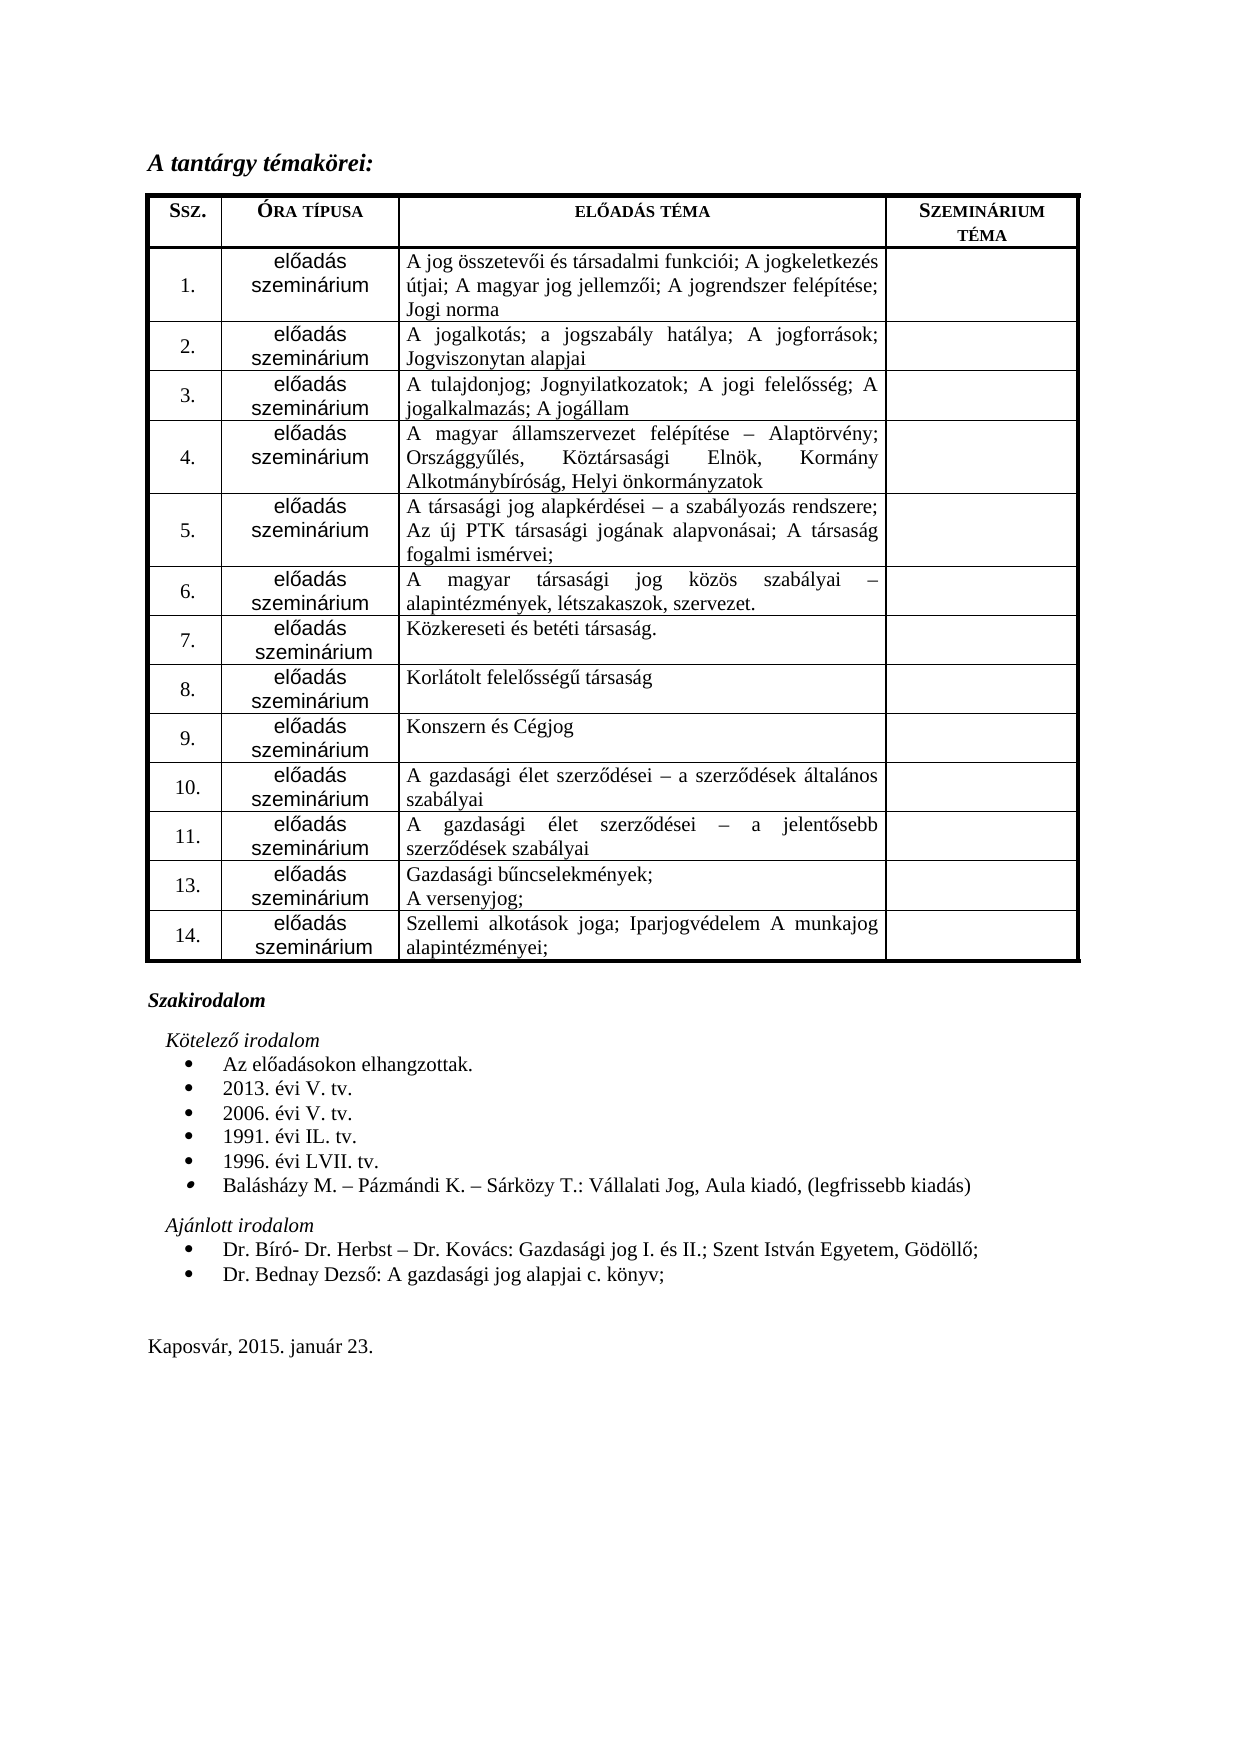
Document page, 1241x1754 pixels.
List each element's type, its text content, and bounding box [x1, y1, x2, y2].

table_cell előadás szeminárium [222, 249, 398, 321]
table_cell [887, 421, 1076, 493]
table_cell [887, 616, 1076, 664]
list 1996. évi LVII. tv. [185, 1148, 1092, 1173]
table_cell [887, 567, 1076, 615]
table_cell Korlátolt felelősségű társaság [400, 665, 885, 713]
text Kötelező irodalom [148, 1028, 1092, 1052]
list Balásházy M. – Pázmándi K. – Sárközy T.: Vállalati Jog, Aula kiadó, (legfrissebb kiadás) [185, 1173, 1092, 1197]
table_cell [887, 861, 1076, 909]
table_cell Közkereseti és betéti társaság. [400, 616, 885, 664]
table_cell [887, 322, 1076, 370]
table_cell Szellemi alkotások joga; Iparjogvédelem A munkajog alapintézményei; [400, 911, 885, 959]
table_cell előadás szeminárium [222, 861, 398, 909]
table_cell 2. [150, 322, 221, 370]
table_cell előadás szeminárium [222, 812, 398, 860]
table_cell 4. [150, 421, 221, 493]
table_cell előadás szeminárium [222, 371, 398, 419]
table_cell [887, 714, 1076, 762]
table_cell előadás szeminárium [222, 714, 398, 762]
table_cell A társasági jog alapkérdései – a szabályozás rendszere; Az új PTK társasági jogának alapvonásai; A társaság fogalmi ismérvei; [400, 494, 885, 566]
text Ajánlott irodalom [148, 1213, 1092, 1237]
text Kaposvár, 2015. január 23. [148, 1334, 1092, 1358]
table_header Óra típusa [222, 198, 398, 246]
text A tantárgy témakörei: [148, 148, 1092, 176]
table_cell előadás szeminárium [222, 911, 398, 959]
table_cell [887, 665, 1076, 713]
table_cell [887, 249, 1076, 321]
list Dr. Bíró- Dr. Herbst – Dr. Kovács: Gazdasági jog I. és II.; , Gödöllő; [185, 1237, 1092, 1261]
table_header Ssz. [150, 198, 221, 246]
table_header Szeminárium téma [887, 198, 1076, 246]
table_cell [887, 812, 1076, 860]
table_cell [887, 911, 1076, 959]
table_cell 8. [150, 665, 221, 713]
table_cell Gazdasági bűncselekmények; A versenyjog; [400, 861, 885, 909]
list 1991. évi IL. tv. [185, 1124, 1092, 1148]
table_header előadás téma [400, 198, 885, 246]
table_cell 3. [150, 371, 221, 419]
table_cell 9. [150, 714, 221, 762]
table_cell A jogalkotás; a jogszabály hatálya; A jogforrások; Jogviszonytan alapjai [400, 322, 885, 370]
list Dr. Bednay Dezső: A gazdasági jog alapjai c. könyv; [185, 1261, 1092, 1286]
table_cell [887, 494, 1076, 566]
table_cell A magyar társasági jog közös szabályai – alapintézmények, létszakaszok, szervezet. [400, 567, 885, 615]
text Szakirodalom [148, 987, 1092, 1012]
list Az előadásokon elhangzottak. [185, 1052, 1092, 1076]
table_cell [887, 371, 1076, 419]
table_cell A gazdasági élet szerződései – a jelentősebb szerződések szabályai [400, 812, 885, 860]
list 2006. évi V. tv. [185, 1100, 1092, 1124]
table_cell [887, 763, 1076, 811]
table_cell 7. [150, 616, 221, 664]
table_cell 14. [150, 911, 221, 959]
table_cell 6. [150, 567, 221, 615]
table_cell A magyar államszervezet felépítése – Alaptörvény; Országgyűlés, Köztársasági Elnök, Kormány Alkotmánybíróság, Helyi önkormányzatok [400, 421, 885, 493]
table_cell A jog összetevői és társadalmi funkciói; A jogkeletkezés útjai; A magyar jog jellemzői; A jogrendszer felépítése; Jogi norma [400, 249, 885, 321]
table_cell előadás szeminárium [222, 322, 398, 370]
table_cell A tulajdonjog; Jognyilatkozatok; A jogi felelősség; A jogalkalmazás; A jogállam [400, 371, 885, 419]
table_cell 13. [150, 861, 221, 909]
table_cell előadás szeminárium [222, 494, 398, 566]
table_cell A gazdasági élet szerződései – a szerződések általános szabályai [400, 763, 885, 811]
table_cell előadás szeminárium [222, 763, 398, 811]
table_cell előadás szeminárium [222, 665, 398, 713]
table_cell 5. [150, 494, 221, 566]
table_cell 1. [150, 249, 221, 321]
table_cell előadás szeminárium [222, 421, 398, 493]
table_cell előadás szeminárium [222, 567, 398, 615]
table_cell Konszern és Cégjog [400, 714, 885, 762]
table_cell előadás szeminárium [222, 616, 398, 664]
table_cell 10. [150, 763, 221, 811]
table_cell 11. [150, 812, 221, 860]
list 2013. évi V. tv. [185, 1076, 1092, 1100]
